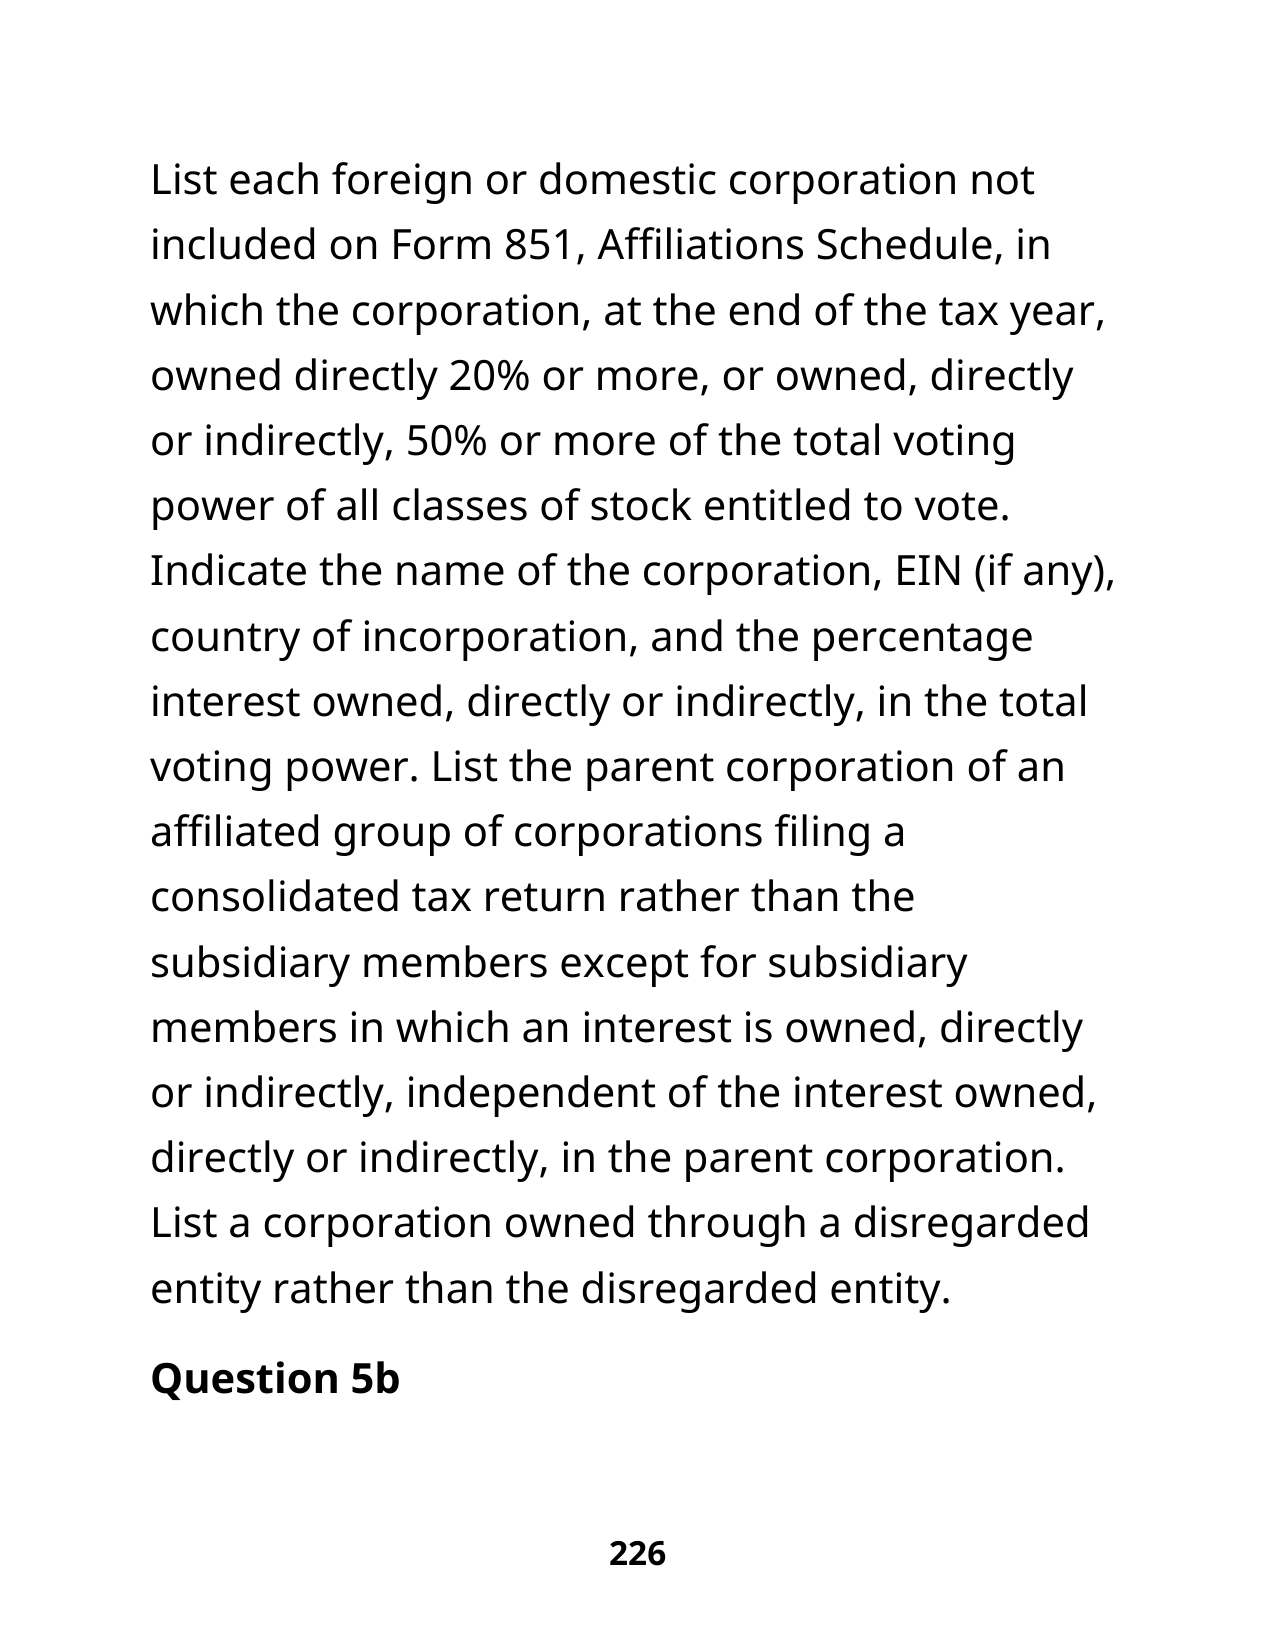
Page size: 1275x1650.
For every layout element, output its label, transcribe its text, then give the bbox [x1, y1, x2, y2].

text Question 5b [150, 1349, 1125, 1406]
text List each foreign or domestic corporation not included on Form 851, Affiliations Schedule, in which the corporation, at the end of the tax year, owned directly 20% or more, or owned, directly or indirectly, 50% or more of the total voting power of all classes of stock entitled to vote. Indicate the name of the corporation, EIN (if any), country of incorporation, and the percentage interest owned, directly or indirectly, in the total voting power. List the parent corporation of an affiliated group of corporations filing a consolidated tax return rather than the subsidiary members except for subsidiary members in which an interest is owned, directly or indirectly, independent of the interest owned, directly or indirectly, in the parent corporation. List a corporation owned through a disregarded entity rather than the disregarded entity. [150, 150, 1125, 1315]
